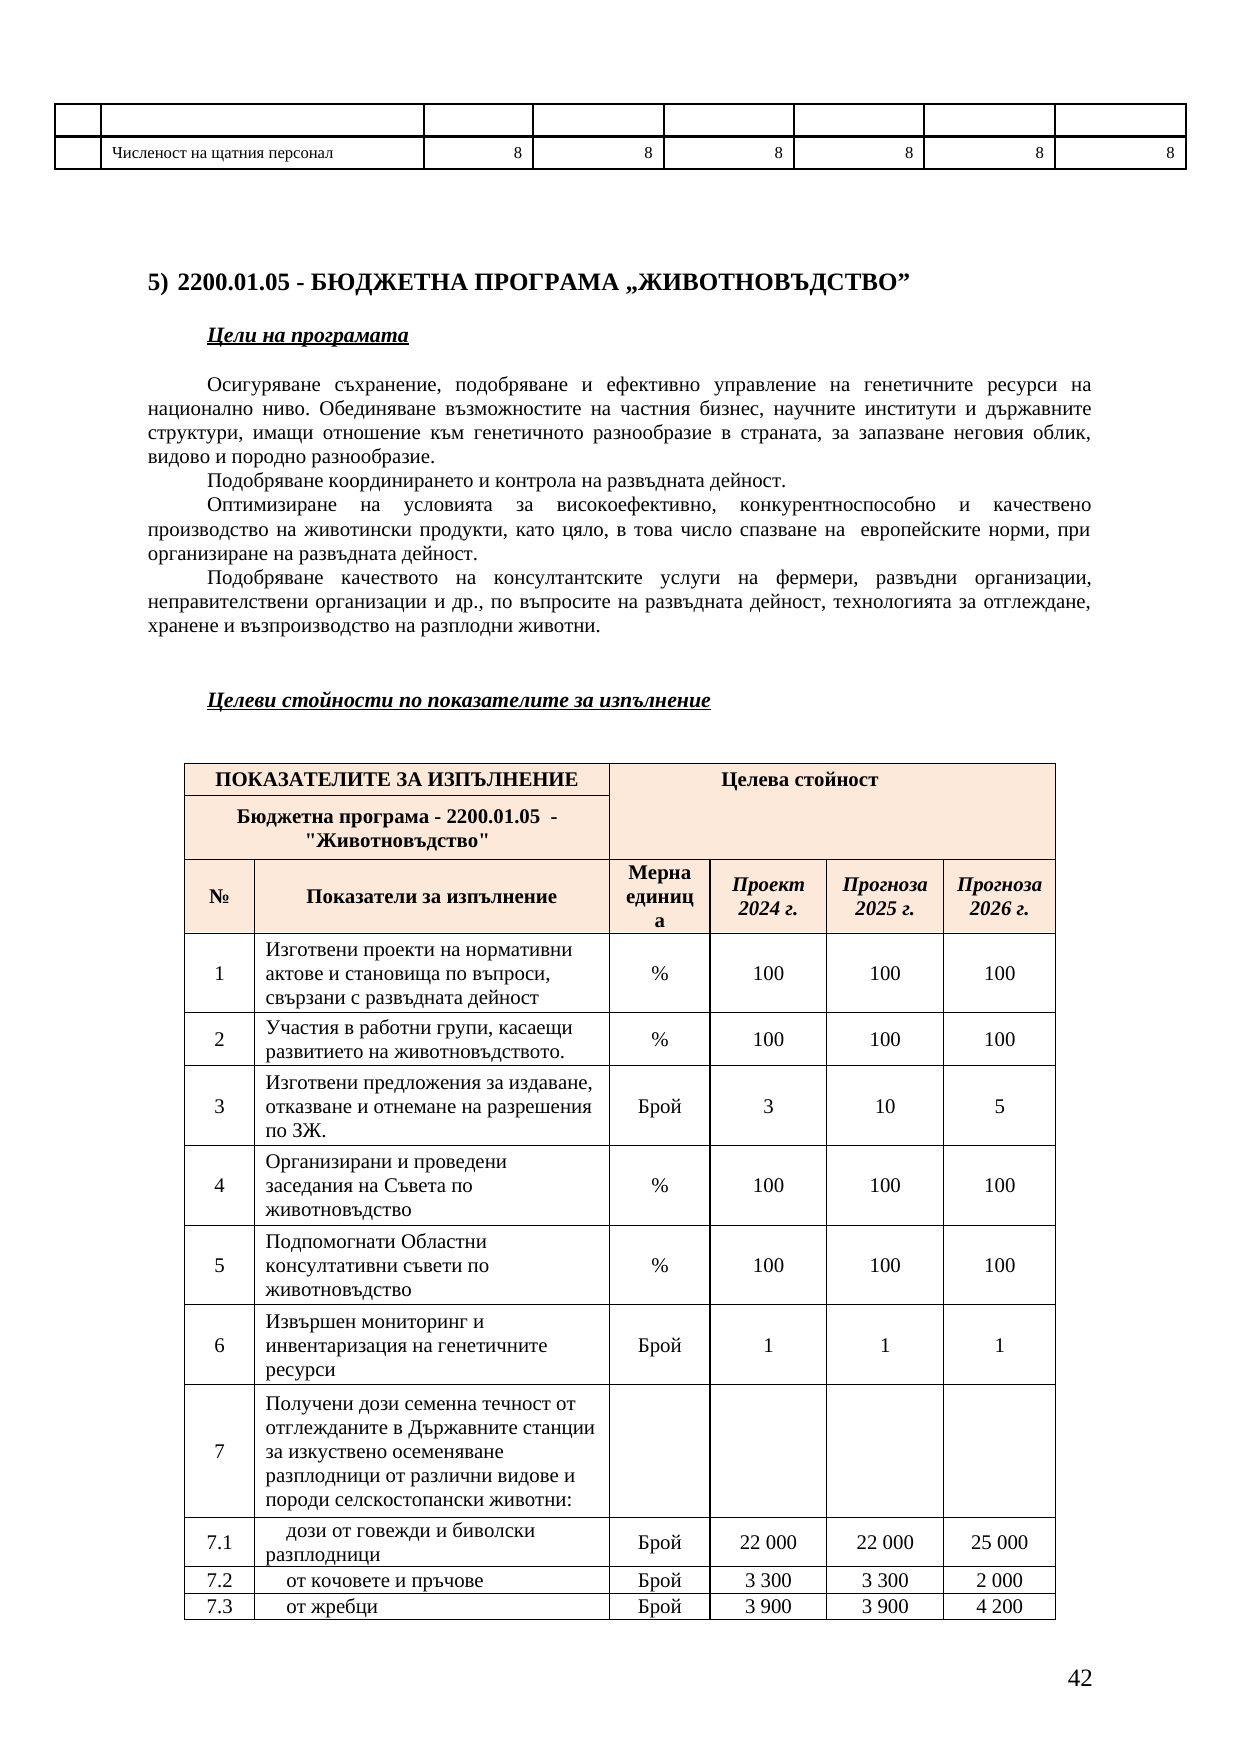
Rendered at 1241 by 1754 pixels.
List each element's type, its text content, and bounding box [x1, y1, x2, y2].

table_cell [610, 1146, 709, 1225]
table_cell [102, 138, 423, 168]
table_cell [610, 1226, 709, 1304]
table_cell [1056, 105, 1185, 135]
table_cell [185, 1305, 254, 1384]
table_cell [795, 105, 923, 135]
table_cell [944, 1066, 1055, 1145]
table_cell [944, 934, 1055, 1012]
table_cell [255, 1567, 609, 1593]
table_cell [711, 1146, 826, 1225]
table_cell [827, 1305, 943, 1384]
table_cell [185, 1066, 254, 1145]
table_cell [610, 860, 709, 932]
text Подобряване качеството на консултантските услуги на фермери, развъдни организации, неправителствени организации и др., по въпросите на развъдната дейност, технологията за отглеждане, хранене и възпроизводство на разплодни животни. [148, 564, 1092, 637]
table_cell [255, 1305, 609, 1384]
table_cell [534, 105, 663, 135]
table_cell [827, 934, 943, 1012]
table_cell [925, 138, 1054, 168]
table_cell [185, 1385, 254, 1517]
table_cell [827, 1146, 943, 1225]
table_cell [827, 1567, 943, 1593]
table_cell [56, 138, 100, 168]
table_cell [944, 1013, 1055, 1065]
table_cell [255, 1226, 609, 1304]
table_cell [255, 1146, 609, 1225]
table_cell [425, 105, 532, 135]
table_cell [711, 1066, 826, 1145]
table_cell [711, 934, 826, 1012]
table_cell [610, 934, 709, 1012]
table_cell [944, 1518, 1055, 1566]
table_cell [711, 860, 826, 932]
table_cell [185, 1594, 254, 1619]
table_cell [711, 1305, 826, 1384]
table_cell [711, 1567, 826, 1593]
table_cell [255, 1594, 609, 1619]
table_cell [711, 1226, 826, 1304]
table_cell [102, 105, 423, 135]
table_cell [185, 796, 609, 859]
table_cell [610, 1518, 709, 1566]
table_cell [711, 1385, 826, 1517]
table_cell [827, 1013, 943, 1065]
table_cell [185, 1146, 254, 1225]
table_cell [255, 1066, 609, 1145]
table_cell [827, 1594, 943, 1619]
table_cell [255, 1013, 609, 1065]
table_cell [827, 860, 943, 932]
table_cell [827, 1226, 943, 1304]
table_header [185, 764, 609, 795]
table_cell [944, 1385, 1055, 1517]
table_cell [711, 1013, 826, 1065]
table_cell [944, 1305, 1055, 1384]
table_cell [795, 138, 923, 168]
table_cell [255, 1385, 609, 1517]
text Оптимизиране на условията за високоефективно, конкурентноспособно и качествено производство на животински продукти, като цяло, в това число спазване на европейските норми, при организиране на развъдната дейност. [148, 492, 1092, 564]
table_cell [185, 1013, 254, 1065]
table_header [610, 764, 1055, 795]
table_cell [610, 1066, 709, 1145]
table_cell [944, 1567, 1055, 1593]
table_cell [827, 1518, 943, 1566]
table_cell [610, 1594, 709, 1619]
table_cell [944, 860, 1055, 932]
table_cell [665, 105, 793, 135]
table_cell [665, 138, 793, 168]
text Целеви стойности по показателите за изпълнение [148, 687, 1092, 712]
text Цели на програмата [148, 322, 1092, 347]
text Осигуряване съхранение, подобряване и ефективно управление на генетичните ресурси на национално ниво. Обединяване възможностите на частния бизнес, научните институти и държавните структури, имащи отношение към генетичното разнообразие в страната, за запазване неговия облик, видово и породно разнообразие. [148, 372, 1092, 468]
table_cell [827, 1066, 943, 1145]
text Подобряване координирането и контрола на развъдната дейност. [148, 468, 1092, 492]
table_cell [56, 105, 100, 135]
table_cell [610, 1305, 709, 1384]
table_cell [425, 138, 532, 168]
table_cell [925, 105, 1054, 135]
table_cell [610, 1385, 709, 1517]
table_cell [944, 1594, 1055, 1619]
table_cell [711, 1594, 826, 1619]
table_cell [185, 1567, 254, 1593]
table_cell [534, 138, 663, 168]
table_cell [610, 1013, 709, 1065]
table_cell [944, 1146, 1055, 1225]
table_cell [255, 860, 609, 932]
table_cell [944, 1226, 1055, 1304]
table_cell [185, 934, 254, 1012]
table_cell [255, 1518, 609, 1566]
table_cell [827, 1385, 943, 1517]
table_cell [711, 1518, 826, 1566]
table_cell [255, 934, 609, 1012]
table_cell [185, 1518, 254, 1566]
subtitle 2200.01.05 - БЮДЖЕТНА ПРОГРАМА „ЖИВОТНОВЪДСТВО” [148, 267, 1092, 295]
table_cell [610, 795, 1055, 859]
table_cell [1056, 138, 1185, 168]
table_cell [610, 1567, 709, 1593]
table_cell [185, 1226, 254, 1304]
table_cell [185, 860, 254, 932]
